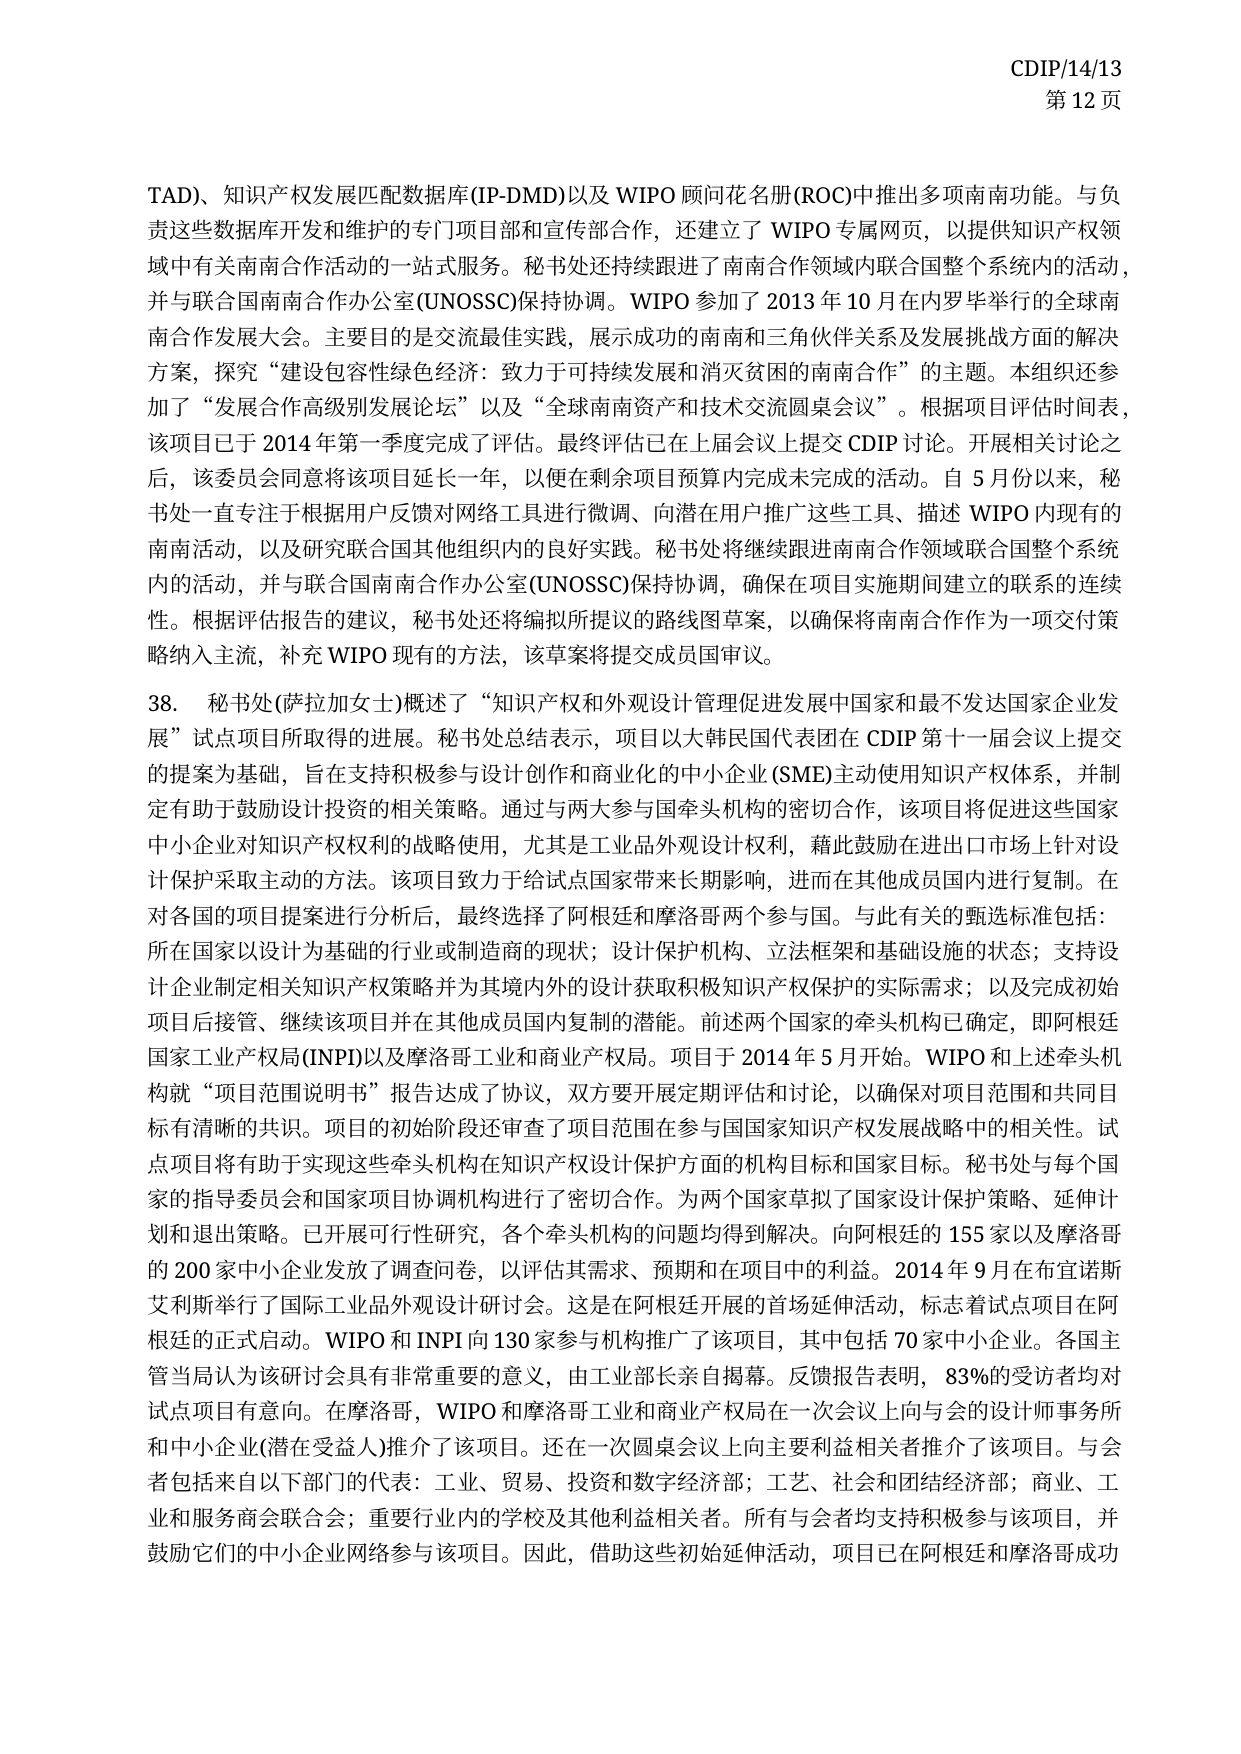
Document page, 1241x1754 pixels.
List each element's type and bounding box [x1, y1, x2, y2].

list [148, 682, 1122, 1568]
list [148, 174, 1122, 670]
